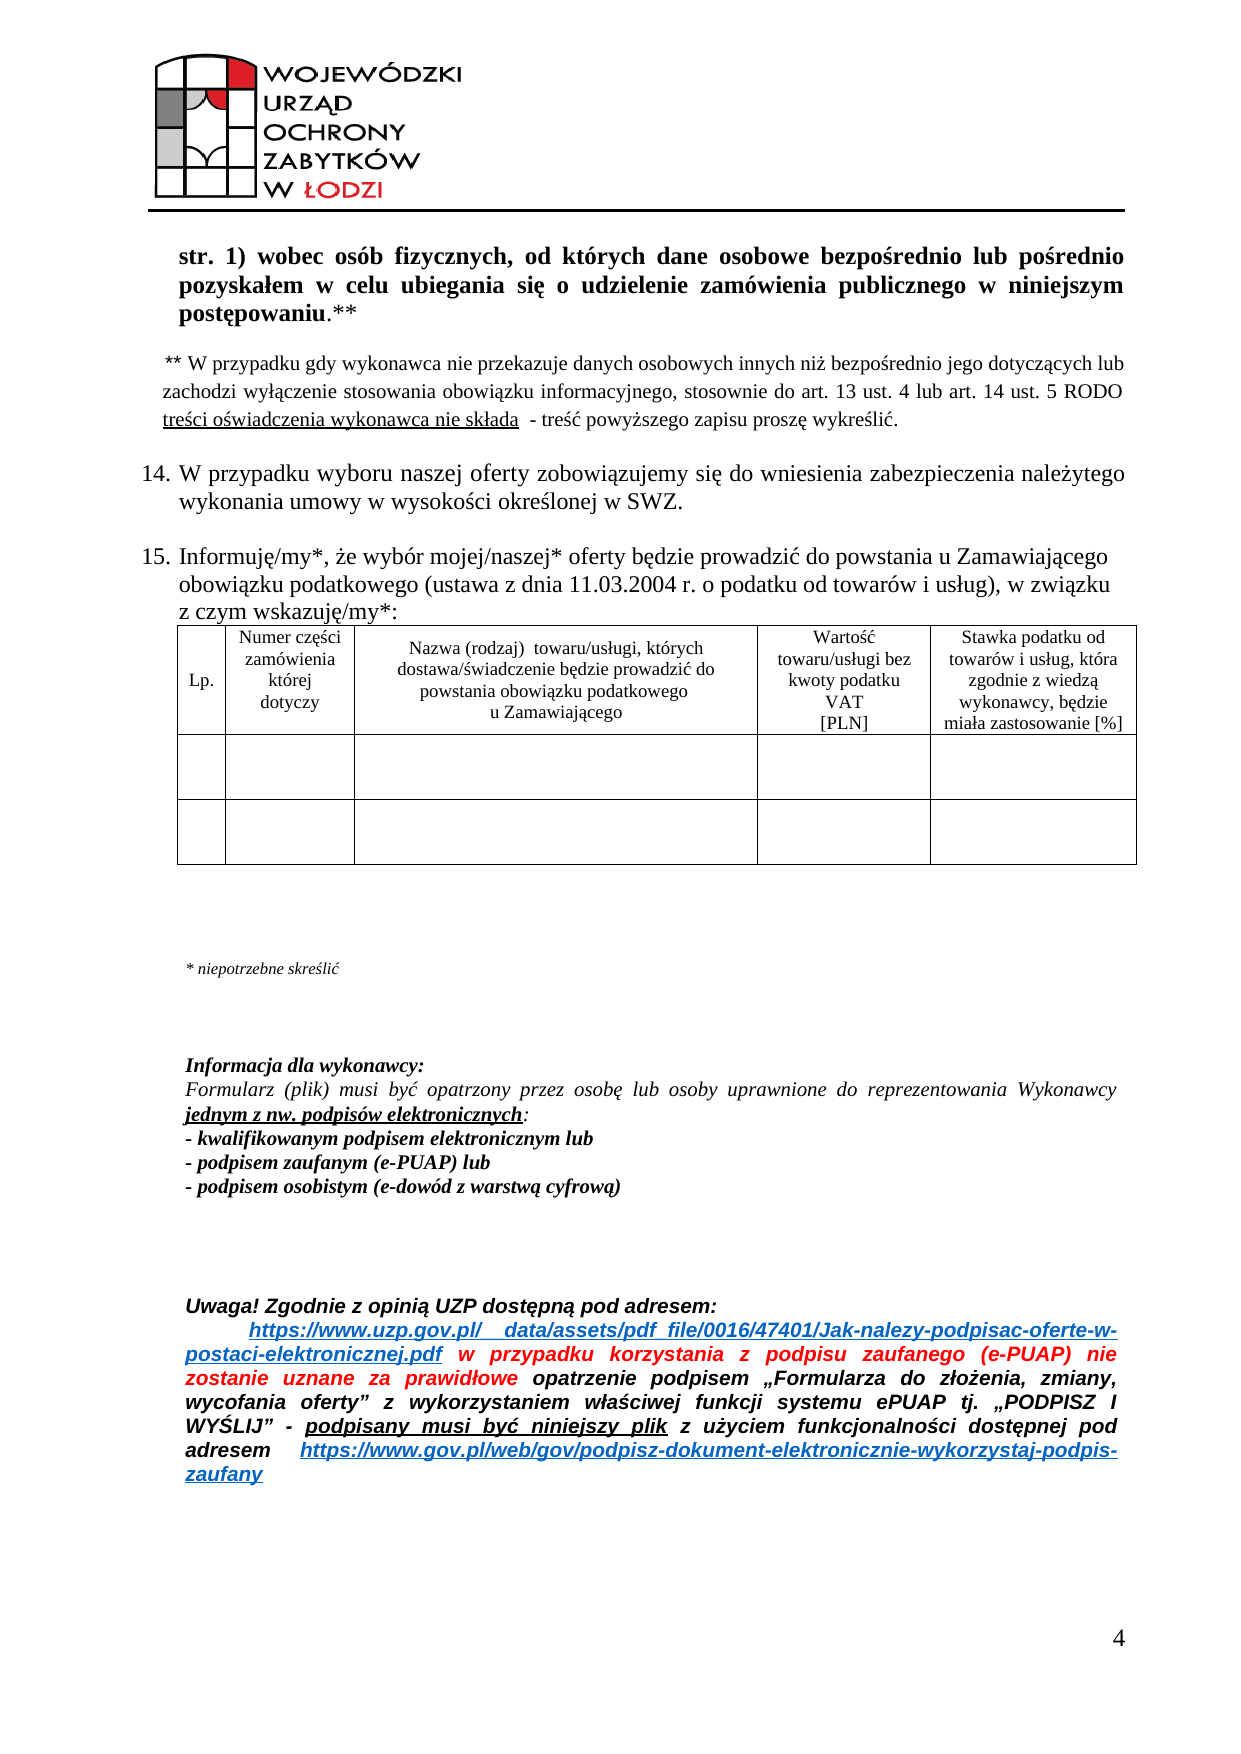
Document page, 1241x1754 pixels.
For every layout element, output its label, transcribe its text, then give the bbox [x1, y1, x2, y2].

text * niepotrzebne skreślić [185, 958, 1118, 978]
table_cell [355, 735, 757, 799]
table_header Wartość towaru/usługi bez kwoty podatku VAT [PLN] [758, 626, 930, 734]
text - podpisem osobistym (e-dowód z warstwą cyfrową) [185, 1174, 1118, 1198]
text Informacja dla wykonawcy: [185, 1053, 1118, 1077]
text Formularz (plik) musi być opatrzony przez osobę lub osoby uprawnione do reprezentowania Wykonawcy jednym z nw. podpisów elektronicznych: [185, 1077, 1118, 1126]
table_header Stawka podatku od towarów i usług, która zgodnie z wiedzą wykonawcy, będzie miała zastosowanie [%] [931, 626, 1136, 734]
text https://www.uzp.gov.pl/__data/assets/pdf_file/0016/47401/Jak-nalezy-podpisac-oferte-w-postaci-elektronicznej.pdf w przypadku korzystania z podpisu zaufanego (e-PUAP) nie zostanie uznane za prawidłowe opatrzenie podpisem „Formularza do złożenia, zmiany, wycofania oferty” z wykorzystaniem właściwej funkcji systemu ePUAP tj. „PODPISZ I WYŚLIJ” - podpisany musi być niniejszy plik z użyciem funkcjonalności dostępnej pod adresem https://www.gov.pl/web/gov/podpisz-dokument-elektronicznie-wykorzystaj-podpis-zaufany [185, 1318, 1118, 1485]
table_header Numer części zamówienia której dotyczy [226, 626, 354, 734]
table_header Lp. [178, 626, 225, 734]
table_cell [355, 800, 757, 864]
table_cell [226, 800, 354, 864]
list Informuję/my*, że wybór mojej/naszej* oferty będzie prowadzić do powstania u Zamawiającego obowiązku podatkowego (ustawa z dnia 11.03.2004 r. o podatku od towarów i usług), w związku z czym wskazuję/my*: [141, 542, 1125, 625]
text - podpisem zaufanym (e-PUAP) lub [185, 1149, 1118, 1174]
text ** W przypadku gdy wykonawca nie przekazuje danych osobowych innych niż bezpośrednio jego dotyczących lub zachodzi wyłączenie stosowania obowiązku informacyjnego, stosownie do art. 13 ust. 4 lub art. 14 ust. 5 RODO treści oświadczenia wykonawca nie składa - treść powyższego zapisu proszę wykreślić. [148, 351, 1125, 431]
text Uwaga! Zgodnie z opinią UZP dostępną pod adresem: [185, 1294, 1118, 1318]
table_cell [178, 735, 225, 799]
list W przypadku wyboru naszej oferty zobowiązujemy się do wniesienia zabezpieczenia należytego wykonania umowy w wysokości określonej w SWZ. [141, 458, 1125, 514]
picture [147, 44, 470, 207]
table_header Nazwa (rodzaj) towaru/usługi, których dostawa/świadczenie będzie prowadzić do powstania obowiązku podatkowego u Zamawiającego [355, 626, 757, 734]
table_cell [931, 735, 1136, 799]
table_cell [758, 735, 930, 799]
table_cell [931, 800, 1136, 864]
table_cell [226, 735, 354, 799]
text - kwalifikowanym podpisem elektronicznym lub [185, 1126, 1118, 1149]
table_cell [178, 800, 225, 864]
table_cell [758, 800, 930, 864]
